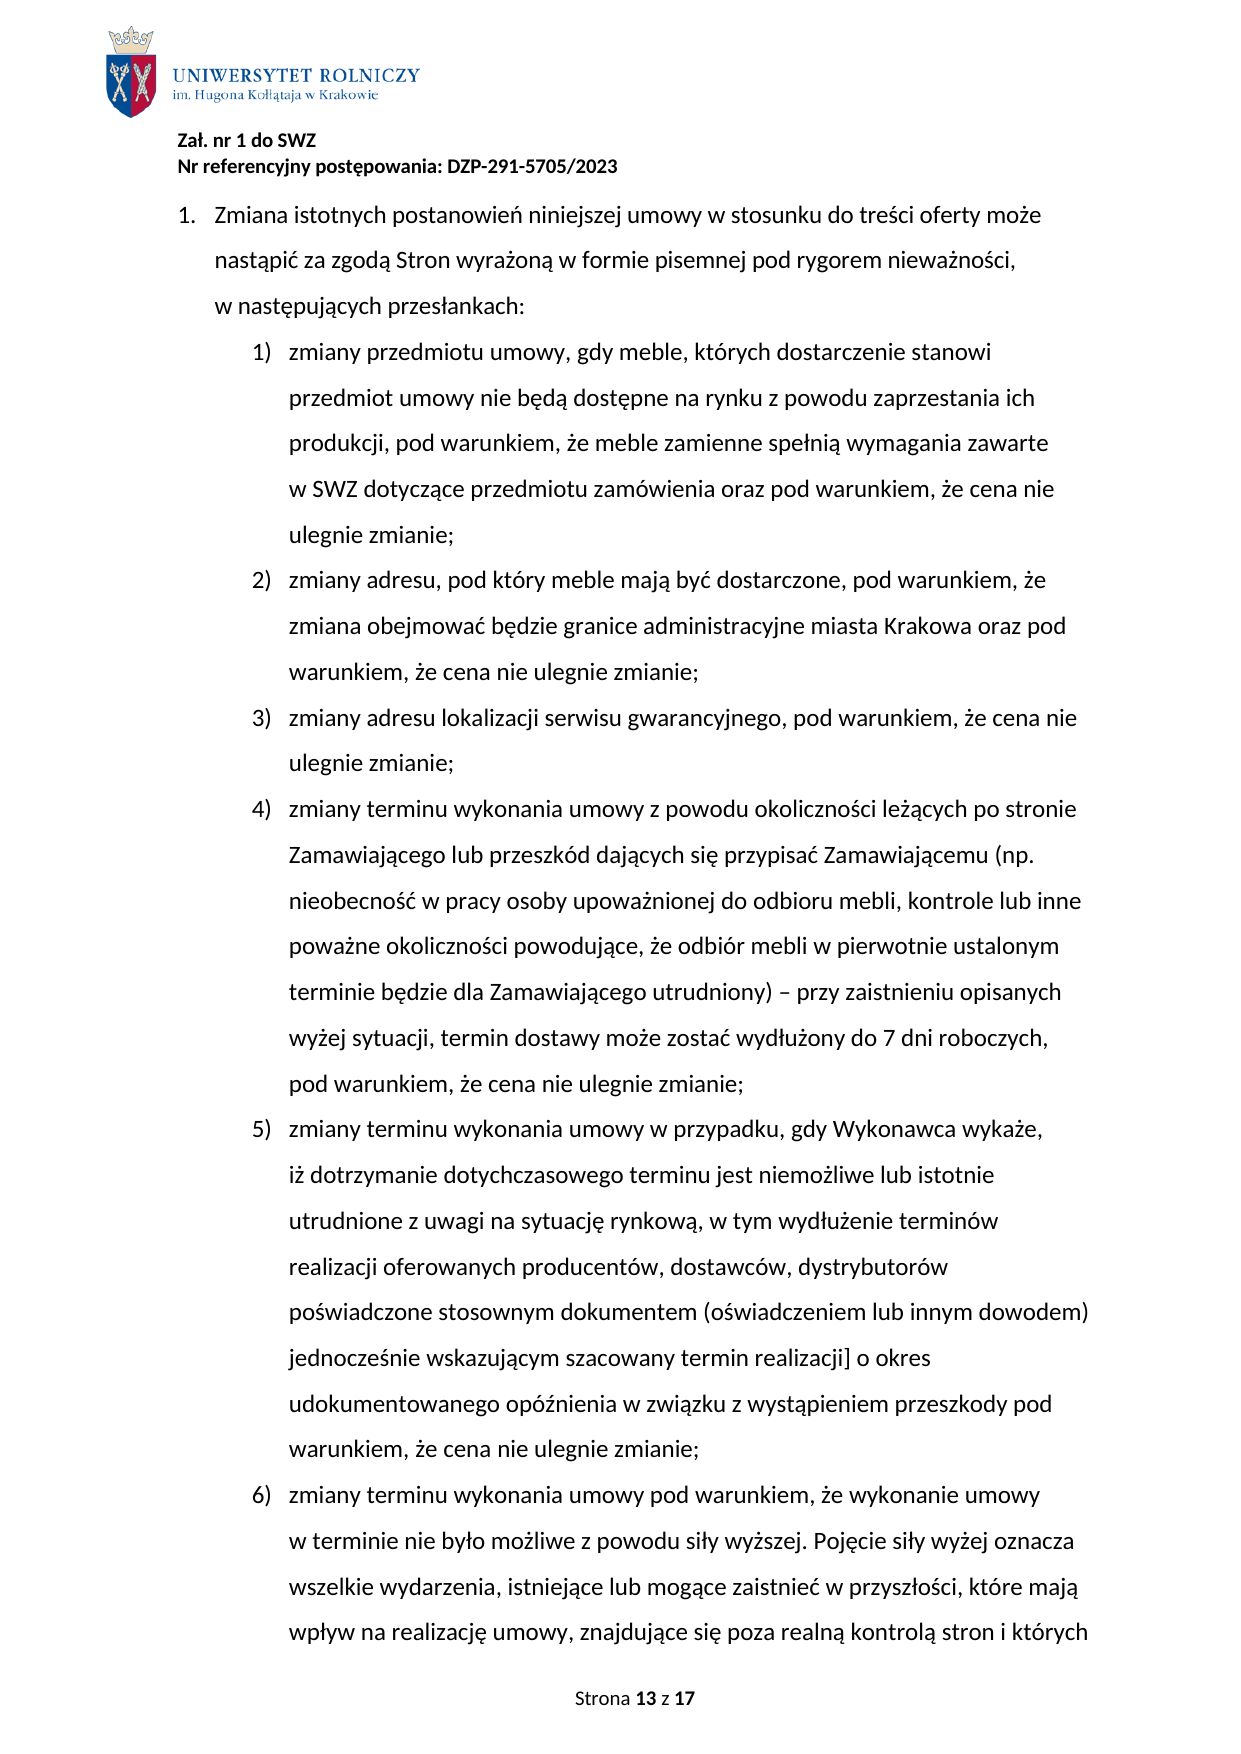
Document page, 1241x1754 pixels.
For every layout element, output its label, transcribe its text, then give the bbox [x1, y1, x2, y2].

list Zmiana istotnych postanowień niniejszej umowy w stosunku do treści oferty może nastąpić za zgodą Stron wyrażoną w formie pisemnej pod rygorem nieważności, w następujących przesłankach: [177, 199, 1093, 321]
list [252, 1479, 1093, 1647]
list zmiany terminu wykonania umowy z powodu okoliczności leżących po stronie Zamawiającego lub przeszkód dających się przypisać Zamawiającemu (np. nieobecność w pracy osoby upoważnionej do odbioru mebli, kontrole lub inne poważne okoliczności powodujące, że odbiór mebli w pierwotnie ustalonym terminie będzie dla Zamawiającego utrudniony) – przy zaistnieniu opisanych wyżej sytuacji, termin dostawy może zostać wydłużony do 7 dni roboczych, pod warunkiem, że cena nie ulegnie zmianie; [252, 793, 1093, 1098]
list zmiany terminu wykonania umowy w przypadku, gdy Wykonawca wykaże, iż dotrzymanie dotychczasowego terminu jest niemożliwe lub istotnie utrudnione z uwagi na sytuację rynkową, w tym wydłużenie terminów realizacji oferowanych producentów, dostawców, dystrybutorów poświadczone stosownym dokumentem (oświadczeniem lub innym dowodem) jednocześnie wskazującym szacowany termin realizacji] o okres udokumentowanego opóźnienia w związku z wystąpieniem przeszkody pod warunkiem, że cena nie ulegnie zmianie; [252, 1113, 1093, 1464]
picture [101, 26, 434, 121]
list zmiany adresu lokalizacji serwisu gwarancyjnego, pod warunkiem, że cena nie ulegnie zmianie; [252, 702, 1093, 778]
list zmiany adresu, pod który meble mają być dostarczone, pod warunkiem, że zmiana obejmować będzie granice administracyjne miasta Krakowa oraz pod warunkiem, że cena nie ulegnie zmianie; [252, 565, 1093, 687]
list zmiany przedmiotu umowy, gdy meble, których dostarczenie stanowi przedmiot umowy nie będą dostępne na rynku z powodu zaprzestania ich produkcji, pod warunkiem, że meble zamienne spełnią wymagania zawarte w SWZ dotyczące przedmiotu zamówienia oraz pod warunkiem, że cena nie ulegnie zmianie; [252, 336, 1093, 549]
